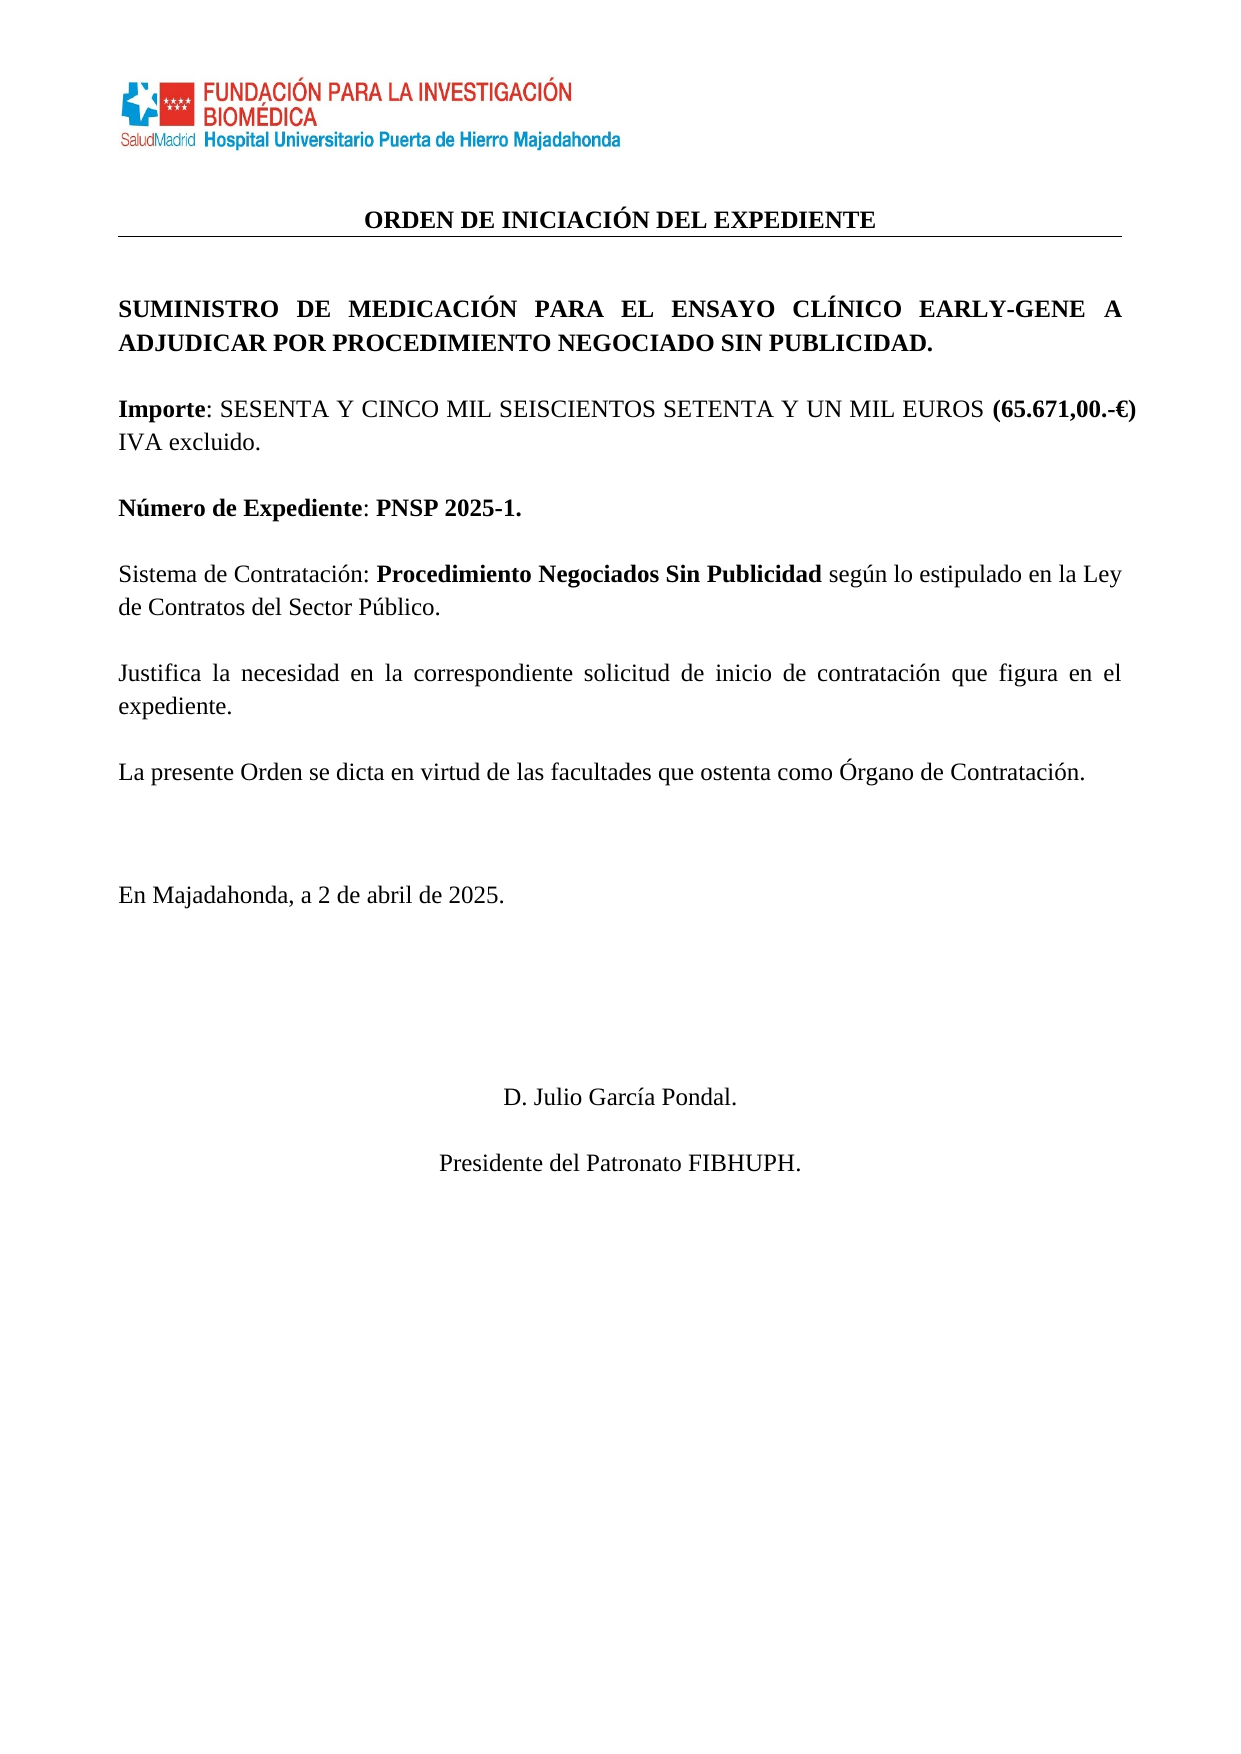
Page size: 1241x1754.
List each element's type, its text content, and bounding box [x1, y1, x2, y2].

text Sistema de Contratación: Procedimiento Negociados Sin Publicidad según lo estipulado en la Ley de Contratos del Sector Público. [118, 559, 1122, 621]
title SUMINISTRO DE MEDICACIÓN PARA EL ENSAYO CLÍNICO EARLY-GENE A ADJUDICAR POR PROCEDIMIENTO NEGOCIADO SIN PUBLICIDAD. [118, 294, 1122, 356]
picture [118, 74, 622, 153]
text Justifica la necesidad en la correspondiente solicitud de inicio de contratación que figura en el expediente. [118, 658, 1122, 719]
text D. Julio García Pondal. [118, 1082, 1122, 1110]
text ORDEN DE INICIACIÓN DEL EXPEDIENTE [118, 205, 1122, 236]
text En Majadahonda, a 2 de abril de 2025. [118, 880, 1122, 909]
text Importe: SESENTA Y CINCO MIL SEISCIENTOS SETENTA Y UN MIL EUROS (65.671,00.-€) IVA excluido. [118, 394, 1136, 455]
text La presente Orden se dicta en virtud de las facultades que ostenta como Órgano de Contratación. [118, 757, 1122, 786]
text Presidente del Patronato FIBHUPH. [118, 1148, 1122, 1176]
text Número de Expediente: PNSP 2025-1. [118, 493, 1122, 521]
